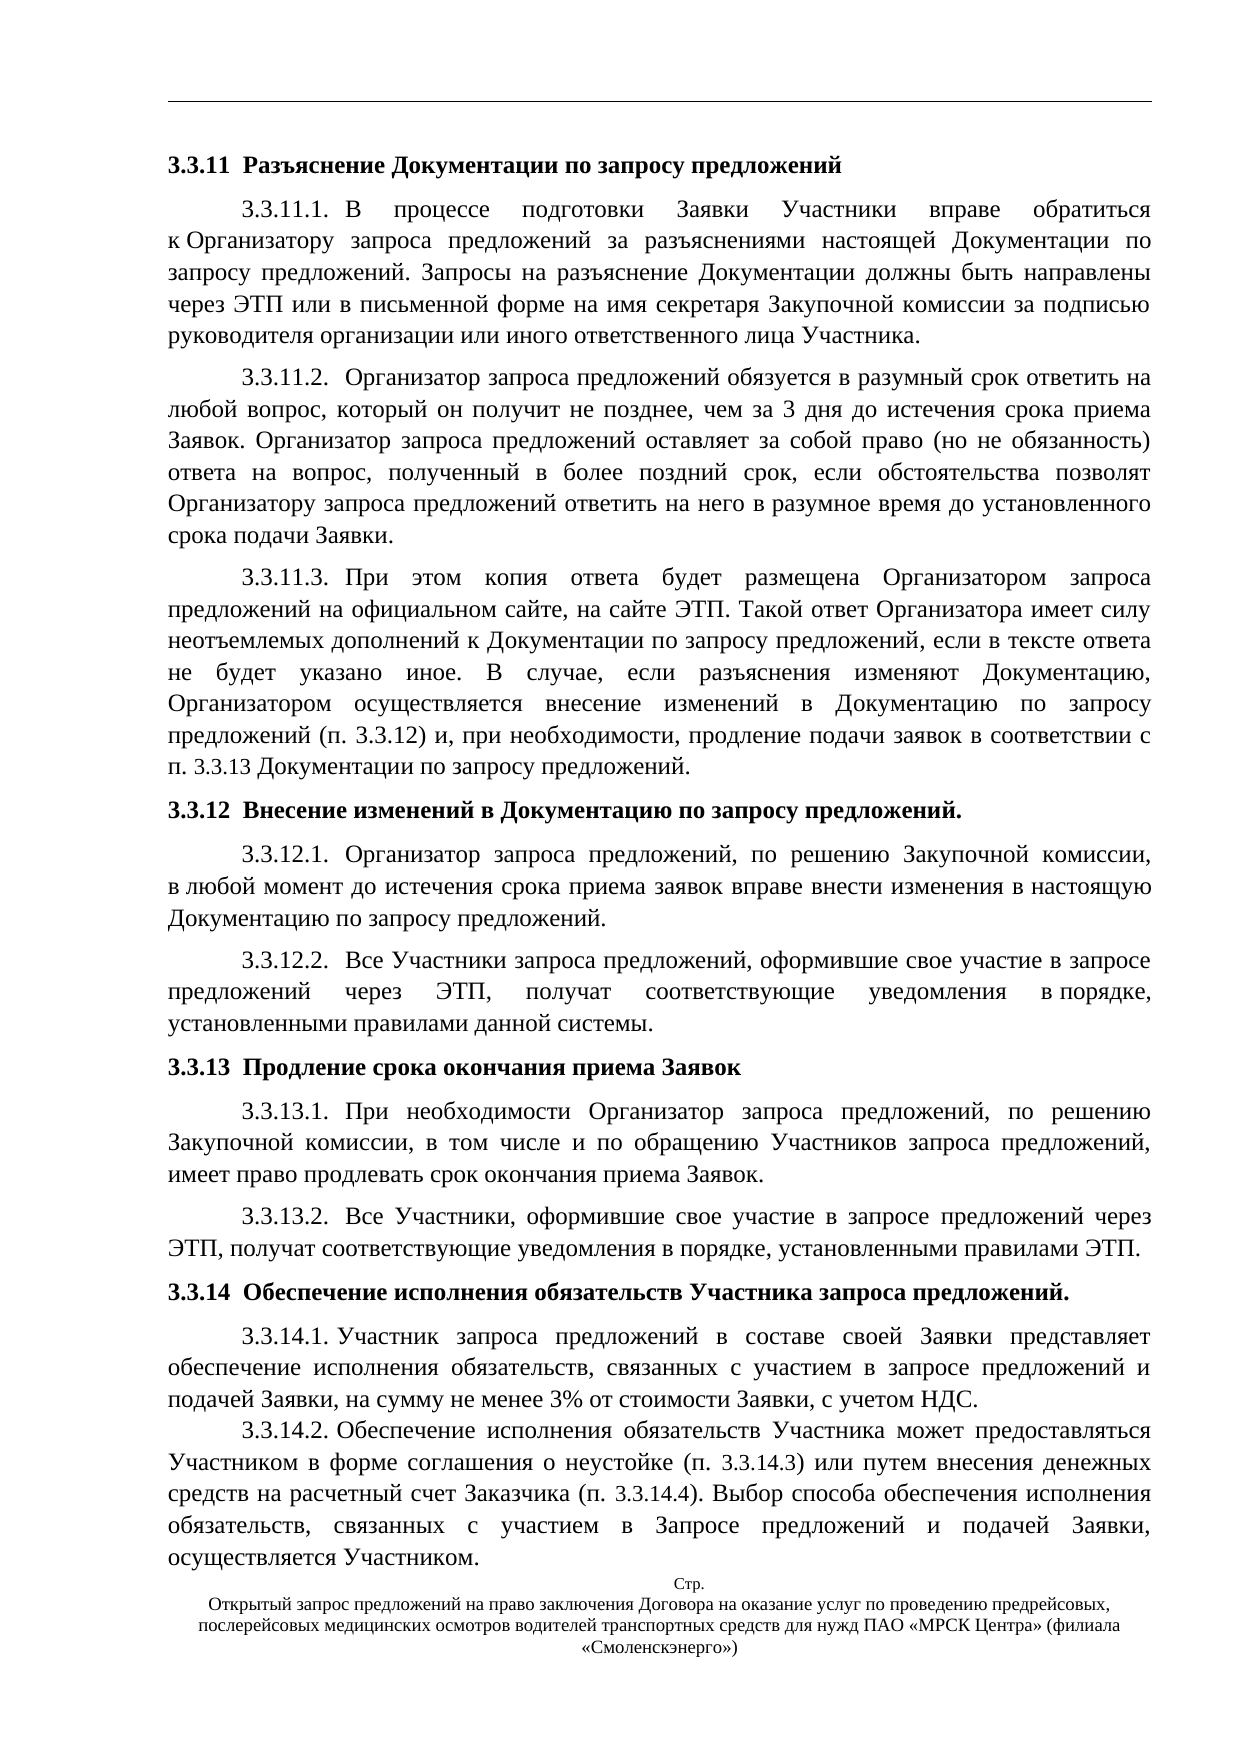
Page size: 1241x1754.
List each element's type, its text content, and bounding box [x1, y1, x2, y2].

list Организатор запроса предложений обязуется в разумный срок ответить на любой вопрос, который он получит не позднее, чем за 3 дня до истечения срока приема Заявок. Организатор запроса предложений оставляет за собой право (но не обязанность) ответа на вопрос, полученный в более поздний срок, если обстоятельства позволят Организатору запроса предложений ответить на него в разумное время до установленного срока подачи Заявки. [168, 362, 1152, 549]
list Организатор запроса предложений, по решению Закупочной комиссии, в любой момент до истечения срока приема заявок вправе внести изменения в настоящую Документацию по запросу предложений. [168, 839, 1152, 931]
subtitle Продление срока окончания приема Заявок [168, 1052, 1152, 1081]
subtitle Обеспечение исполнения обязательств Участника запроса предложений. [168, 1277, 1152, 1305]
list В процессе подготовки Заявки Участники вправе обратиться к Организатору запроса предложений за разъяснениями настоящей Документации по запросу предложений. Запросы на разъяснение Документации должны быть направлены через ЭТП или в письменной форме на имя секретаря Закупочной комиссии за подписью руководителя организации или иного ответственного лица Участника. [168, 194, 1152, 349]
list Участник запроса предложений в составе своей Заявки представляет обеспечение исполнения обязательств, связанных с участием в запросе предложений и подачей Заявки, на сумму не менее 3% от стоимости Заявки, с учетом НДС. [168, 1321, 1152, 1413]
list Обеспечение исполнения обязательств Участника может предоставляться Участником в форме соглашения о неустойке (п. 3.3.14.3) или путем внесения денежных средств на расчетный счет Заказчика (п. 3.3.14.4). Выбор способа обеспечения исполнения обязательств, связанных с участием в Запросе предложений и подачей Заявки, осуществляется Участником. [168, 1415, 1152, 1570]
list Все Участники, оформившие свое участие в запросе предложений через ЭТП, получат соответствующие уведомления в порядке, установленными правилами ЭТП. [168, 1201, 1152, 1261]
list При необходимости Организатор запроса предложений, по решению Закупочной комиссии, в том числе и по обращению Участников запроса предложений, имеет право продлевать срок окончания приема Заявок. [168, 1096, 1152, 1188]
subtitle Внесение изменений в Документацию по запросу предложений. [168, 796, 1152, 824]
subtitle Разъяснение Документации по запросу предложений [168, 150, 1152, 179]
list Все Участники запроса предложений, оформившие свое участие в запросе предложений через ЭТП, получат соответствующие уведомления в порядке, установленными правилами данной системы. [168, 945, 1152, 1037]
list При этом копия ответа будет размещена Организатором запроса предложений на официальном сайте, на сайте ЭТП. Такой ответ Организатора имеет силу неотъемлемых дополнений к Документации по запросу предложений, если в тексте ответа не будет указано иное. В случае, если разъяснения изменяют Документацию, Организатором осуществляется внесение изменений в Документацию по запросу предложений (п. 3.3.12) и, при необходимости, продление подачи заявок в соответствии с п. 3.3.13 Документации по запросу предложений. [168, 562, 1152, 780]
